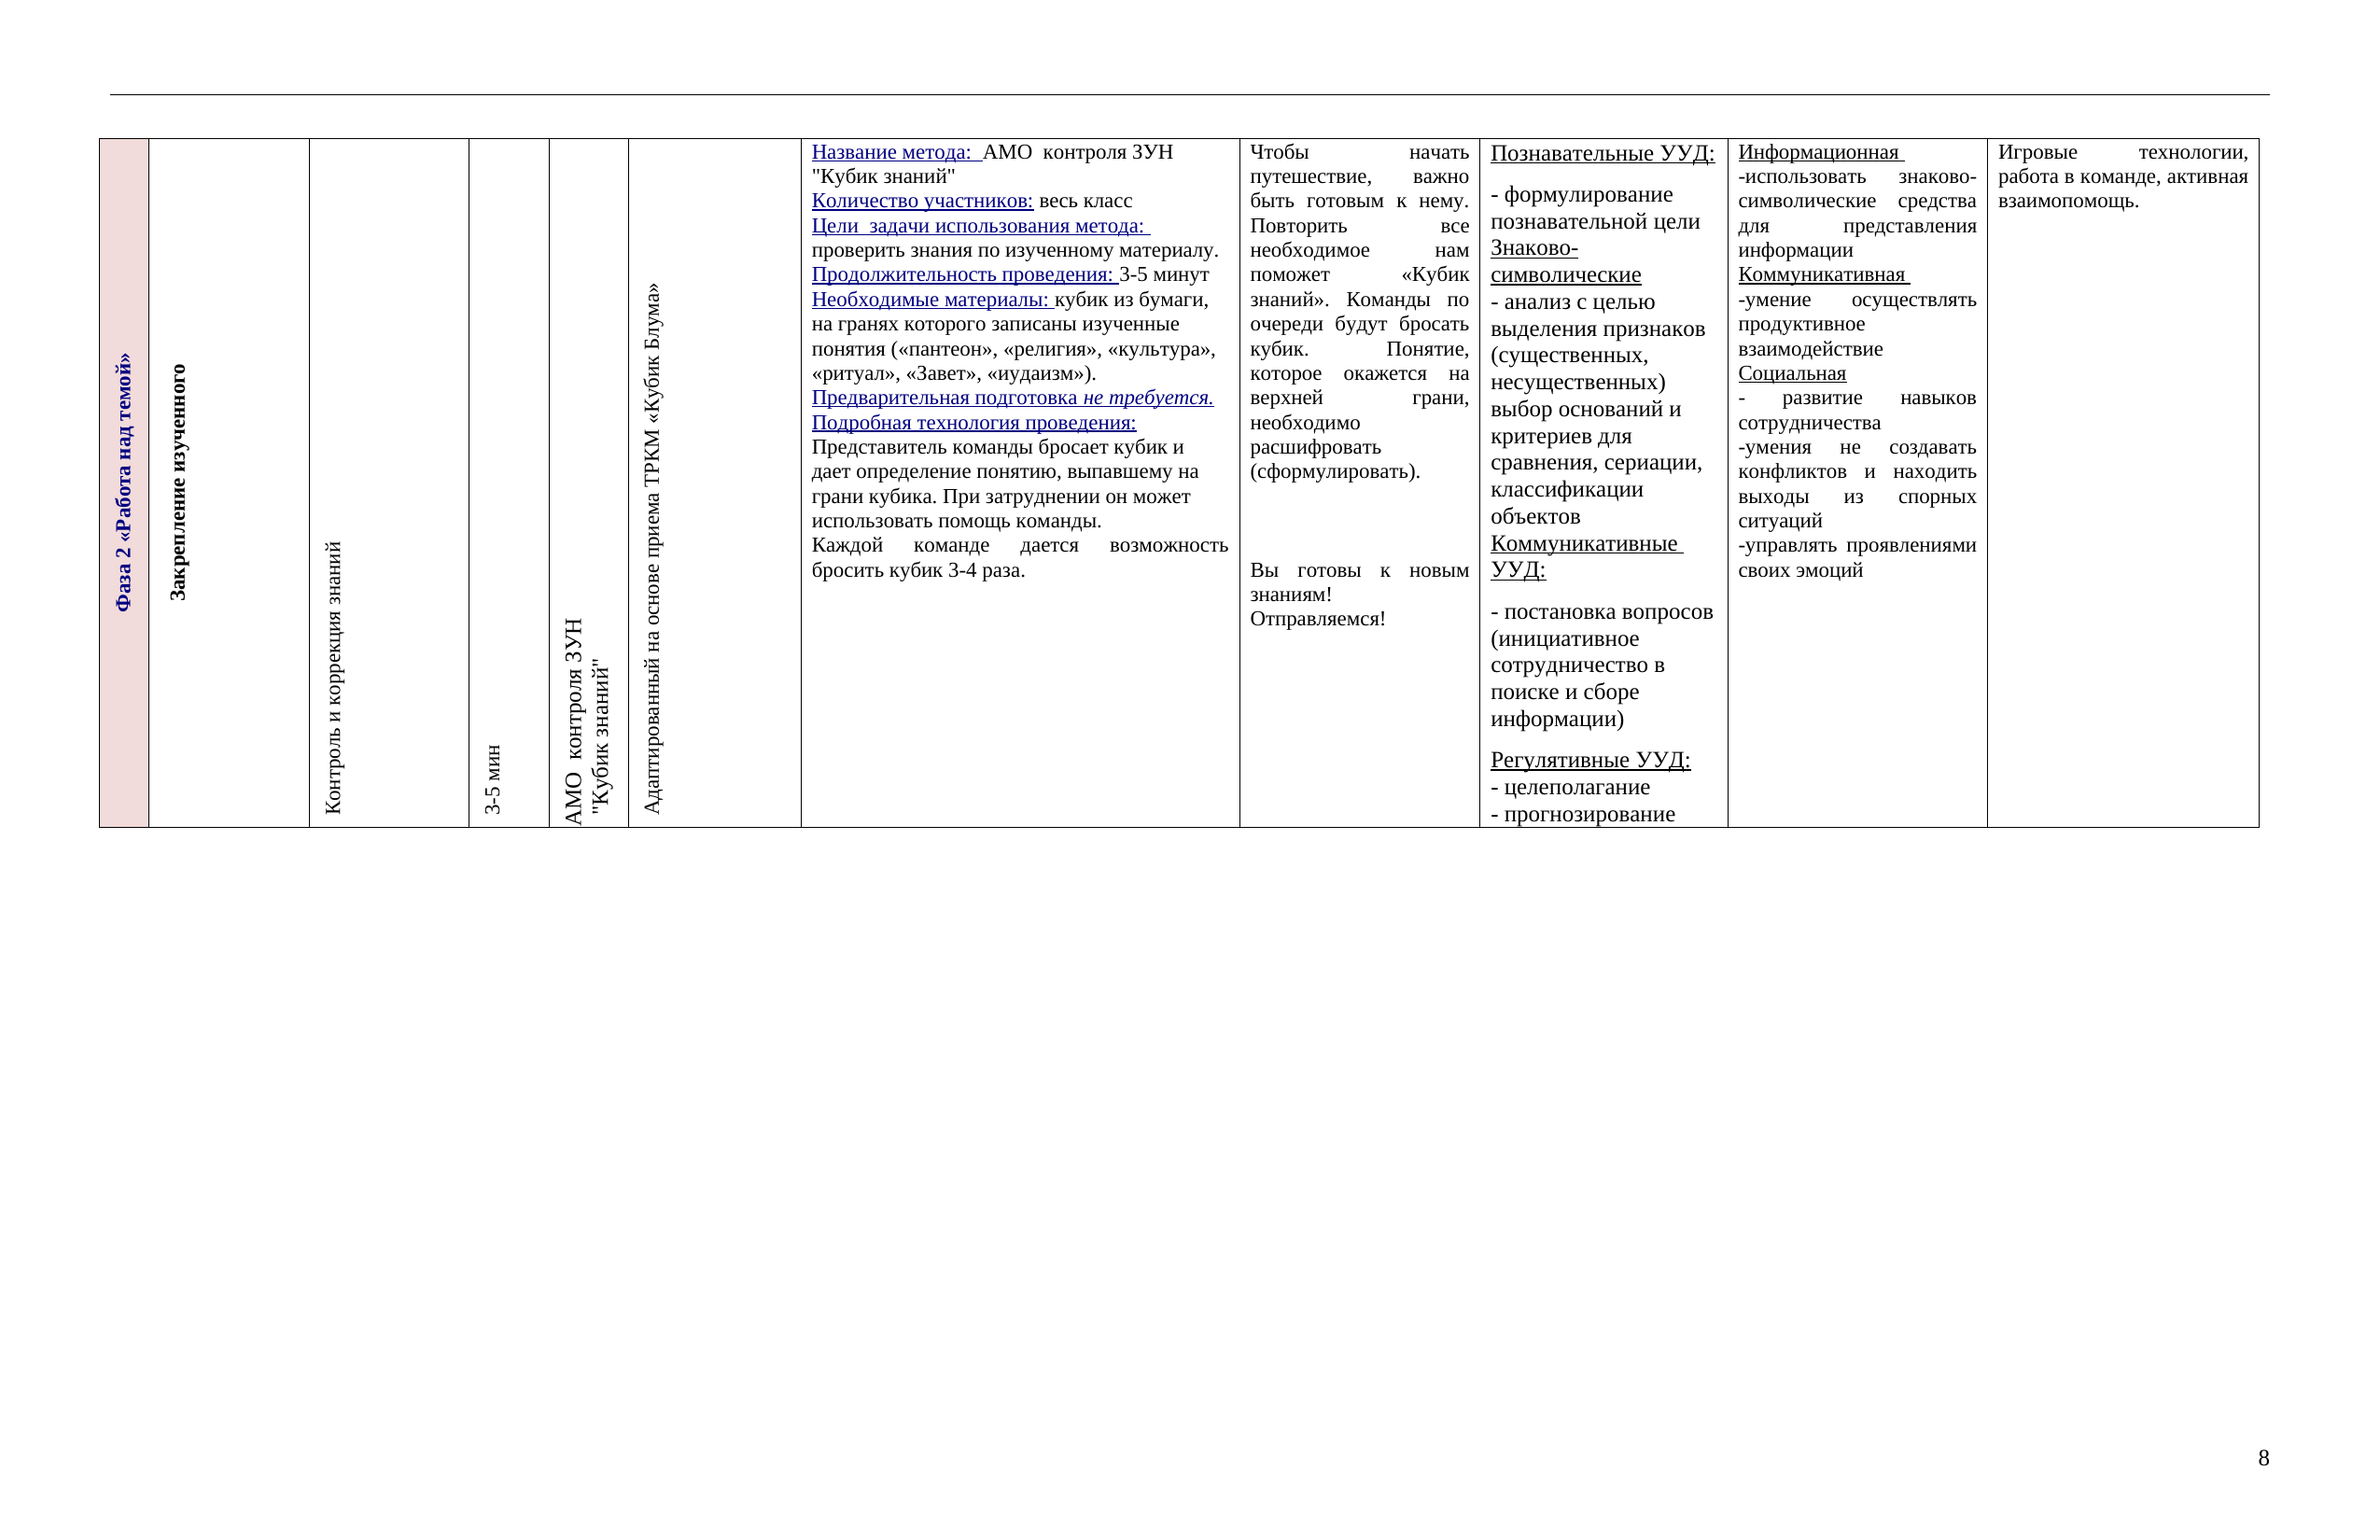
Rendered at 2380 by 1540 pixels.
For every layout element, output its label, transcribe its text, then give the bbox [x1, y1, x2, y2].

table_cell Познавательные УУД: - формулирование познавательной цели Знаково-символические - анализ с целью выделения признаков (существенных, несущественных) выбор оснований и критериев для сравнения, сериации, классификации объектов Коммуникативные УУД: - постановка вопросов (инициативное сотрудничество в поиске и сборе информации) Регулятивные УУД: - целеполагание - прогнозирование [1480, 139, 1728, 827]
table_cell Закрепление изученного [149, 139, 309, 827]
table_cell Название метода: АМО контроля ЗУН "Кубик знаний" Количество участников: весь класс Цели задачи использования метода: проверить знания по изученному материалу. Продолжительность проведения: 3-5 минут Необходимые материалы: кубик из бумаги, на гранях которого записаны изученные понятия («пантеон», «религия», «культура», «ритуал», «Завет», «иудаизм»). Предварительная подготовка не требуется. Подробная технология проведения: Представитель команды бросает кубик и дает определение понятию, выпавшему на грани кубика. При затруднении он может использовать помощь команды. Каждой команде дается возможность бросить кубик 3-4 раза. [802, 139, 1239, 827]
table_cell Контроль и коррекция знаний [310, 139, 469, 827]
table_cell АМО контроля ЗУН "Кубик знаний" [550, 139, 628, 827]
table_cell 3-5 мин [469, 139, 549, 827]
table_cell Фаза 2 «Работа над темой» [100, 139, 148, 827]
table_cell Чтобы начать путешествие, важно быть готовым к нему. Повторить все необходимое нам поможет «Кубик знаний». Команды по очереди будут бросать кубик. Понятие, которое окажется на верхней грани, необходимо расшифровать (сформулировать). Вы готовы к новым знаниям! Отправляемся! [1240, 139, 1479, 827]
table_cell Информационная -использовать знаково-символические средства для представления информации Коммуникативная -умение осуществлять продуктивное взаимодействие Социальная - развитие навыков сотрудничества -умения не создавать конфликтов и находить выходы из спорных ситуаций -управлять проявлениями своих эмоций [1729, 139, 1987, 827]
table_cell Игровые технологии, работа в команде, активная взаимопомощь. [1988, 139, 2259, 827]
table_cell Адаптированный на основе приема ТРКМ «Кубик Блума» [629, 139, 801, 827]
